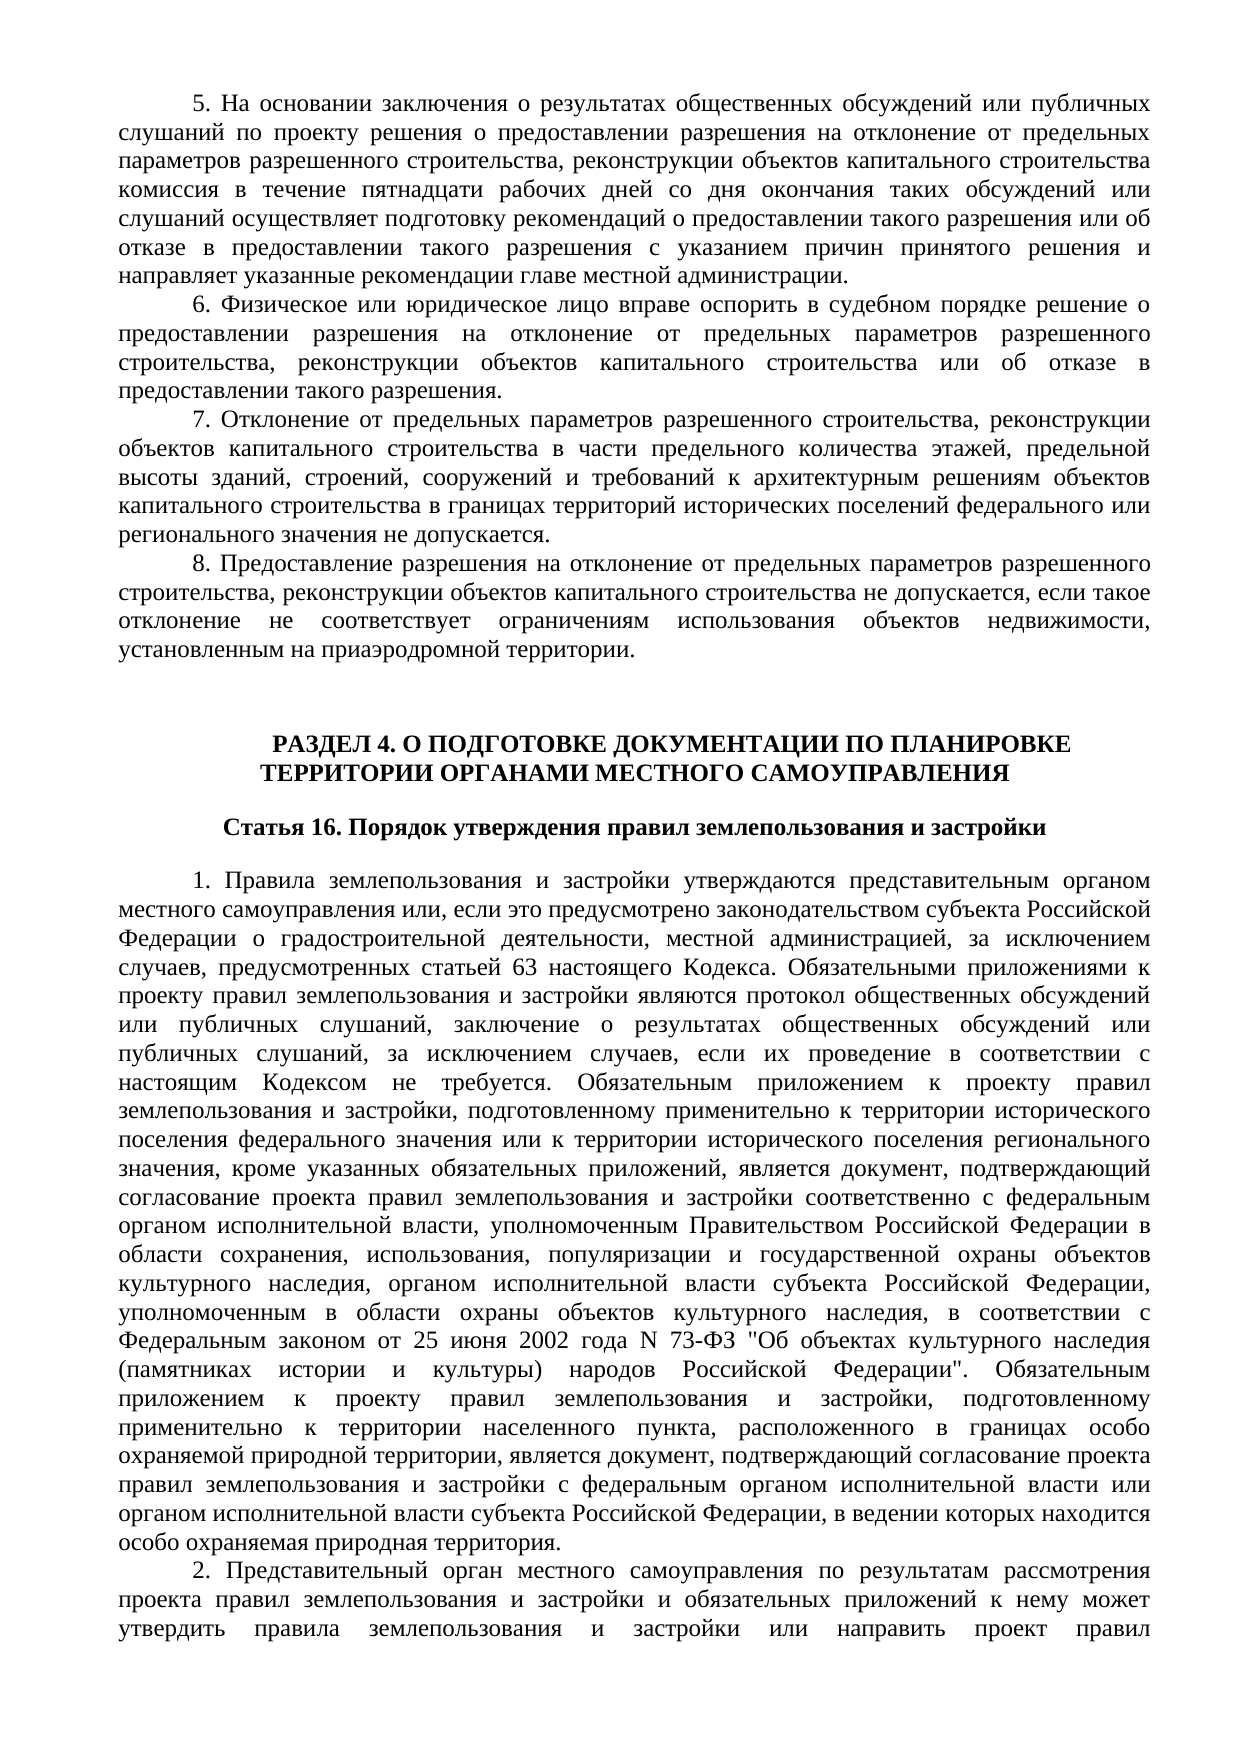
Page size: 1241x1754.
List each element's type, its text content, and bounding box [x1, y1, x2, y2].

subtitle РАЗДЕЛ 4. О ПОДГОТОВКЕ ДОКУМЕНТАЦИИ ПО ПЛАНИРОВКЕ ТЕРРИТОРИИ ОРГАНАМИ МЕСТНОГО САМОУПРАВЛЕНИЯ [118, 729, 1152, 787]
text 6. Физическое или юридическое лицо вправе оспорить в судебном порядке решение о предоставлении разрешения на отклонение от предельных параметров разрешенного строительства, реконструкции объектов капитального строительства или об отказе в предоставлении такого разрешения. [118, 289, 1152, 404]
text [118, 1555, 1152, 1642]
text 5. На основании заключения о результатах общественных обсуждений или публичных слушаний по проекту решения о предоставлении разрешения на отклонение от предельных параметров разрешенного строительства, реконструкции объектов капитального строительства комиссия в течение пятнадцати рабочих дней со дня окончания таких обсуждений или слушаний осуществляет подготовку рекомендаций о предоставлении такого разрешения или об отказе в предоставлении такого разрешения с указанием причин принятого решения и направляет указанные рекомендации главе местной администрации. [118, 88, 1152, 289]
text 1. Правила землепользования и застройки утверждаются представительным органом местного самоуправления или, если это предусмотрено законодательством субъекта Российской Федерации о градостроительной деятельности, местной администрацией, за исключением случаев, предусмотренных статьей 63 настоящего Кодекса. Обязательными приложениями к проекту правил землепользования и застройки являются протокол общественных обсуждений или публичных слушаний, заключение о результатах общественных обсуждений или публичных слушаний, за исключением случаев, если их проведение в соответствии с настоящим Кодексом не требуется. Обязательным приложением к проекту правил землепользования и застройки, подготовленному применительно к территории исторического поселения федерального значения или к территории исторического поселения регионального значения, кроме указанных обязательных приложений, является документ, подтверждающий согласование проекта правил землепользования и застройки соответственно с федеральным органом исполнительной власти, уполномоченным Правительством Российской Федерации в области сохранения, использования, популяризации и государственной охраны объектов культурного наследия, органом исполнительной власти субъекта Российской Федерации, уполномоченным в области охраны объектов культурного наследия, в соответствии с Федеральным законом от 25 июня 2002 года N 73-ФЗ "Об объектах культурного наследия (памятниках истории и культуры) народов Российской Федерации". Обязательным приложением к проекту правил землепользования и застройки, подготовленному применительно к территории населенного пункта, расположенного в границах особо охраняемой природной территории, является документ, подтверждающий согласование проекта правил землепользования и застройки с федеральным органом исполнительной власти или органом исполнительной власти субъекта Российской Федерации, в ведении которых находится особо охраняемая природная территория. [118, 865, 1152, 1555]
text Статья 16. Порядок утверждения правил землепользования и застройки [130, 812, 1140, 840]
text 7. Отклонение от предельных параметров разрешенного строительства, реконструкции объектов капитального строительства в части предельного количества этажей, предельной высоты зданий, строений, сооружений и требований к архитектурным решениям объектов капитального строительства в границах территорий исторических поселений федерального или регионального значения не допускается. [118, 404, 1152, 548]
text 8. Предоставление разрешения на отклонение от предельных параметров разрешенного строительства, реконструкции объектов капитального строительства не допускается, если такое отклонение не соответствует ограничениям использования объектов недвижимости, установленным на приаэродромной территории. [118, 548, 1152, 663]
